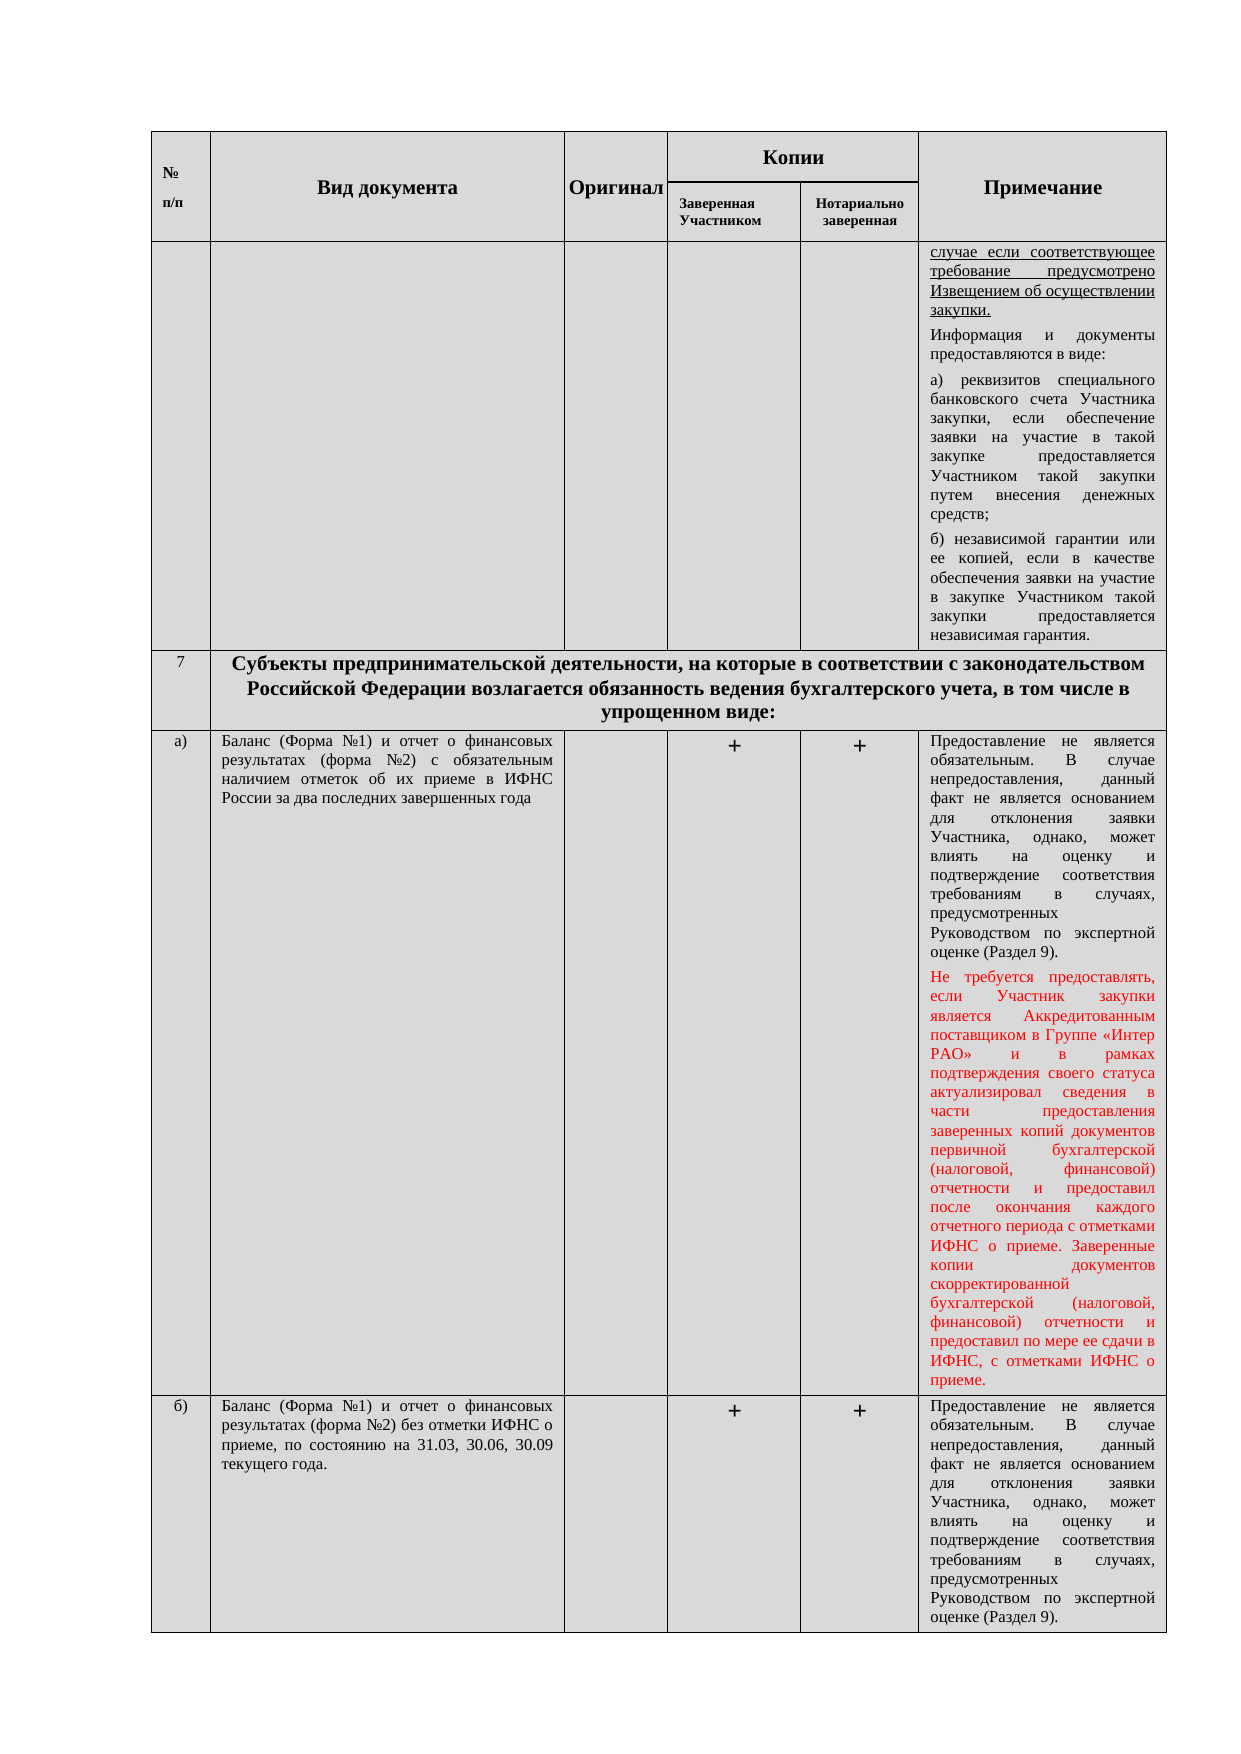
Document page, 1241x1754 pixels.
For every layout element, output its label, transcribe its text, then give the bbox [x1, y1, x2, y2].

table_header Вид документа [211, 132, 564, 241]
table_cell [919, 1396, 1166, 1632]
table_cell + [668, 731, 800, 1395]
table_cell б) [152, 1396, 210, 1632]
table_cell + [668, 242, 800, 650]
table_cell [801, 242, 918, 650]
table_cell а) [152, 731, 210, 1395]
table_cell Баланс (Форма №1) и отчет о финансовых результатах (форма №2) с обязательным наличием отметок об их приеме в ИФНС России за два последних завершенных года [211, 731, 564, 1395]
table_cell + [565, 242, 667, 650]
table_cell [565, 731, 667, 1395]
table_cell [211, 242, 564, 650]
table_cell [565, 1396, 667, 1632]
table_header № п/п [152, 132, 210, 241]
table_cell Нотариально заверенная [801, 183, 918, 241]
table_cell + [801, 731, 918, 1395]
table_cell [211, 1396, 564, 1632]
table_cell + [668, 1396, 800, 1632]
table_cell 6 [152, 242, 210, 650]
table_cell 7 [152, 651, 210, 730]
table_cell Заверенная Участником [668, 183, 800, 241]
table_header Оригинал [565, 132, 667, 241]
table_cell + [801, 1396, 918, 1632]
table_cell Субъекты предпринимательской деятельности, на которые в соответствии с законодательством Российской Федерации возлагается обязанность ведения бухгалтерского учета, в том числе в упрощенном виде: [211, 651, 1166, 730]
table_header Примечание [919, 132, 1166, 241]
table_header Копии [668, 132, 918, 181]
